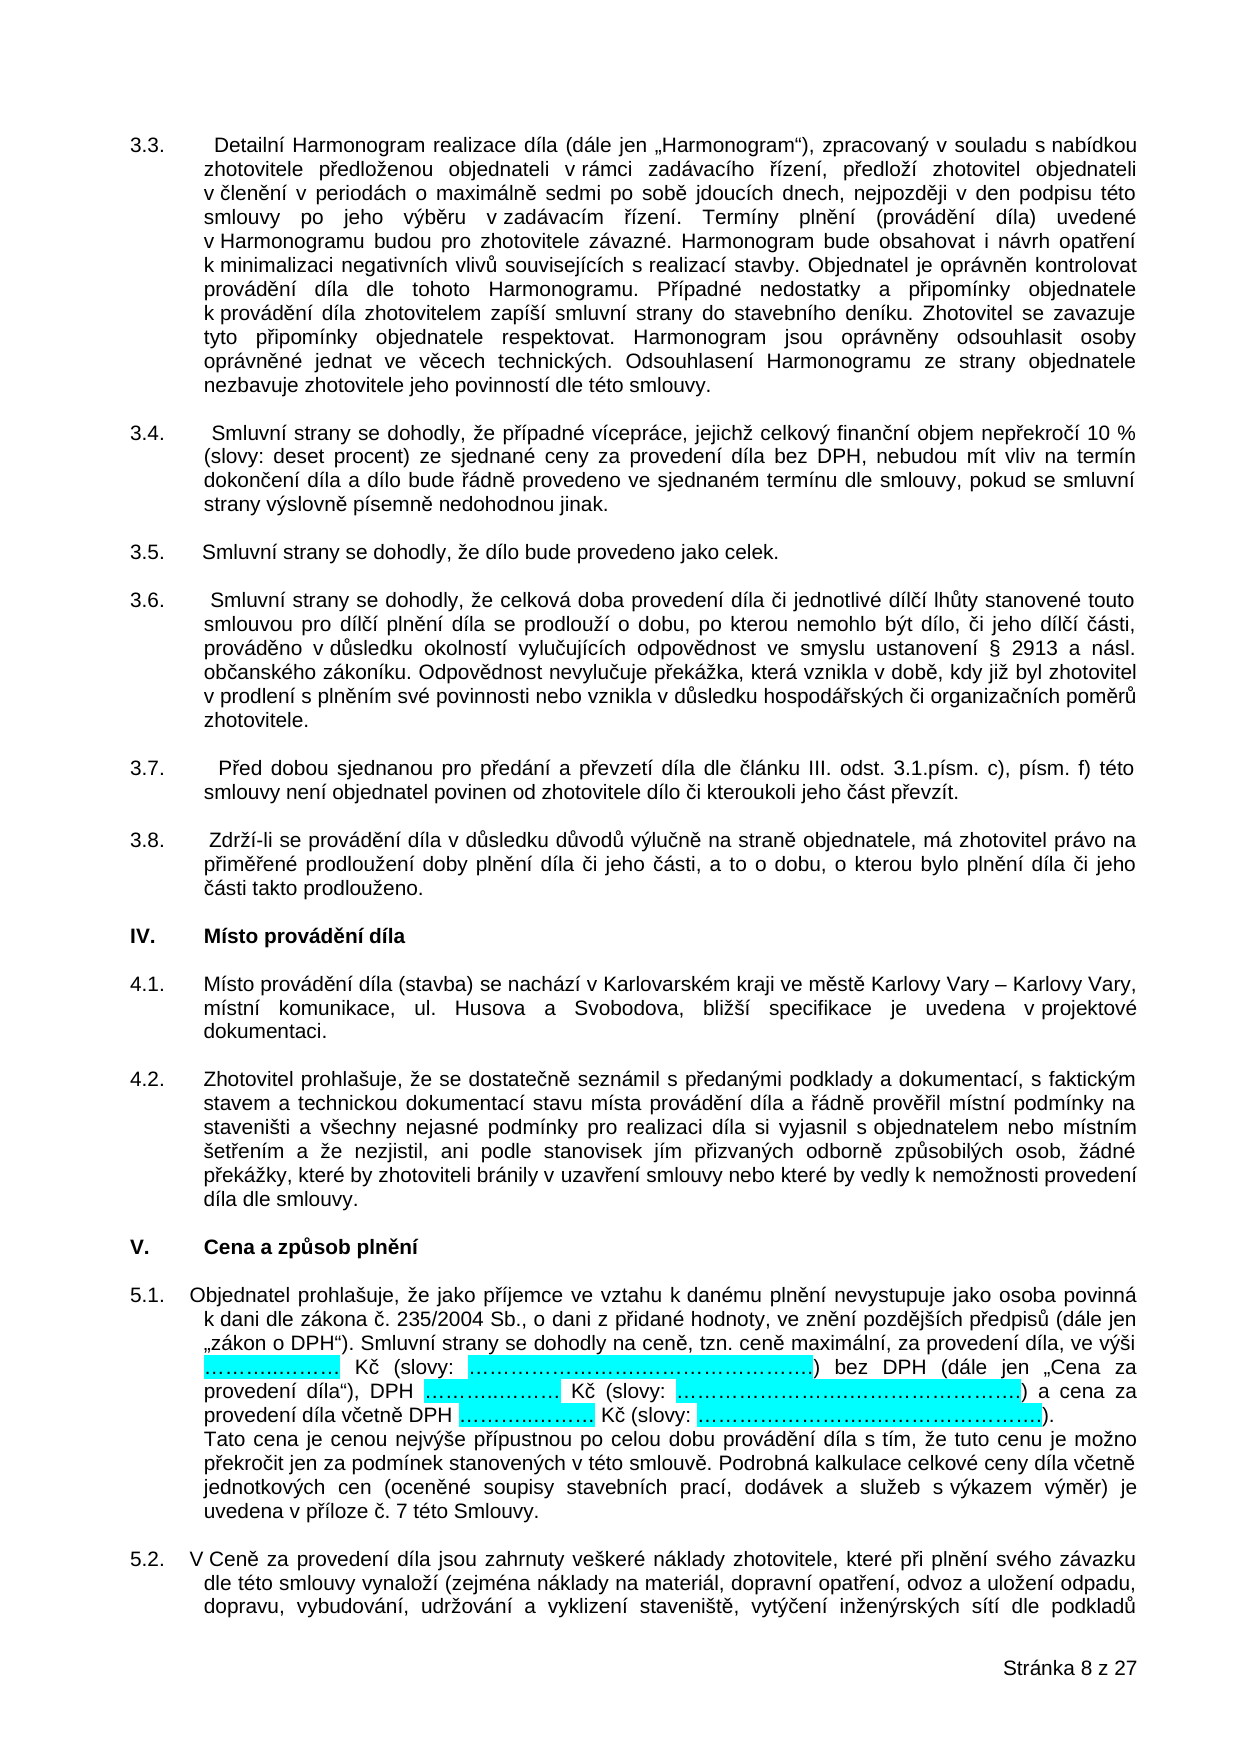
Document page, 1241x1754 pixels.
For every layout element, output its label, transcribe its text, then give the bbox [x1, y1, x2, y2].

list Místo provádění díla (stavba) se nachází v Karlovarském kraji ve městě Karlovy Vary – Karlovy Vary, místní komunikace, ul. Husova a Svobodova, bližší specifikace je uvedena v projektové dokumentaci. [130, 971, 1137, 1043]
list Smluvní strany se dohodly, že dílo bude provedeno jako celek. [130, 540, 1137, 564]
list Zdrží-li se provádění díla v důsledku důvodů výlučně na straně objednatele, má zhotovitel právo na přiměřené prodloužení doby plnění díla či jeho části, a to o dobu, o kterou bylo plnění díla či jeho části takto prodlouženo. [130, 828, 1137, 899]
list Smluvní strany se dohodly, že celková doba provedení díla či jednotlivé dílčí lhůty stanovené touto smlouvou pro dílčí plnění díla se prodlouží o dobu, po kterou nemohlo být dílo, či jeho dílčí části, prováděno v důsledku okolností vylučujících odpovědnost ve smyslu ustanovení § 2913 a násl. občanského zákoníku. Odpovědnost nevylučuje překážka, která vznikla v době, kdy již byl zhotovitel v prodlení s plněním své povinnosti nebo vznikla v důsledku hospodářských či organizačních poměrů zhotovitele. [130, 588, 1137, 732]
list Objednatel prohlašuje, že jako příjemce ve vztahu k danému plnění nevystupuje jako osoba povinná k dani dle zákona č. 235/2004 Sb., o dani z přidané hodnoty, ve znění pozdějších předpisů (dále jen „zákon o DPH“). Smluvní strany se dohodly na ceně, tzn. ceně maximální, za provedení díla, ve výši ………..……… Kč (slovy: …………………….…………………….) bez DPH (dále jen „Cena za provedení díla“), DPH ………..……… Kč (slovy: …………………….…………………….) a cena za provedení díla včetně DPH ………..……… Kč (slovy: …………………….…………………….). [130, 1283, 1137, 1427]
list Smluvní strany se dohodly, že případné vícepráce, jejichž celkový finanční objem nepřekročí 10 % (slovy: deset procent) ze sjednané ceny za provedení díla bez DPH, nebudou mít vliv na termín dokončení díla a dílo bude řádně provedeno ve sjednaném termínu dle smlouvy, pokud se smluvní strany výslovně písemně nedohodnou jinak. [130, 420, 1137, 516]
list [130, 1546, 1137, 1618]
text IV. Místo provádění díla [130, 923, 1137, 947]
list Detailní Harmonogram realizace díla (dále jen „Harmonogram“), zpracovaný v souladu s nabídkou zhotovitele předloženou objednateli v rámci zadávacího řízení, předloží zhotovitel objednateli v členění v periodách o maximálně sedmi po sobě jdoucích dnech, nejpozději v den podpisu této smlouvy po jeho výběru v zadávacím řízení. Termíny plnění (provádění díla) uvedené v Harmonogramu budou pro zhotovitele závazné. Harmonogram bude obsahovat i návrh opatření k minimalizaci negativních vlivů souvisejících s realizací stavby. Objednatel je oprávněn kontrolovat provádění díla dle tohoto Harmonogramu. Případné nedostatky a připomínky objednatele k provádění díla zhotovitelem zapíší smluvní strany do stavebního deníku. Zhotovitel se zavazuje tyto připomínky objednatele respektovat. Harmonogram jsou oprávněny odsouhlasit osoby oprávněné jednat ve věcech technických. Odsouhlasení Harmonogramu ze strany objednatele nezbavuje zhotovitele jeho povinností dle této smlouvy. [130, 133, 1137, 396]
text Tato cena je cenou nejvýše přípustnou po celou dobu provádění díla s tím, že tuto cenu je možno překročit jen za podmínek stanovených v této smlouvě. Podrobná kalkulace celkové ceny díla včetně jednotkových cen (oceněné soupisy stavebních prací, dodávek a služeb s výkazem výměr) je uvedena v příloze č. 7 této Smlouvy. [204, 1427, 1137, 1522]
list Před dobou sjednanou pro předání a převzetí díla dle článku III. odst. 3.1.písm. c), písm. f) této smlouvy není objednatel povinen od zhotovitele dílo či kteroukoli jeho část převzít. [130, 756, 1137, 804]
subtitle V. Cena a způsob plnění [130, 1235, 1137, 1259]
list Zhotovitel prohlašuje, že se dostatečně seznámil s předanými podklady a dokumentací, s faktickým stavem a technickou dokumentací stavu místa provádění díla a řádně prověřil místní podmínky na staveništi a všechny nejasné podmínky pro realizaci díla si vyjasnil s objednatelem nebo místním šetřením a že nezjistil, ani podle stanovisek jím přizvaných odborně způsobilých osob, žádné překážky, které by zhotoviteli bránily v uzavření smlouvy nebo které by vedly k nemožnosti provedení díla dle smlouvy. [130, 1067, 1137, 1211]
